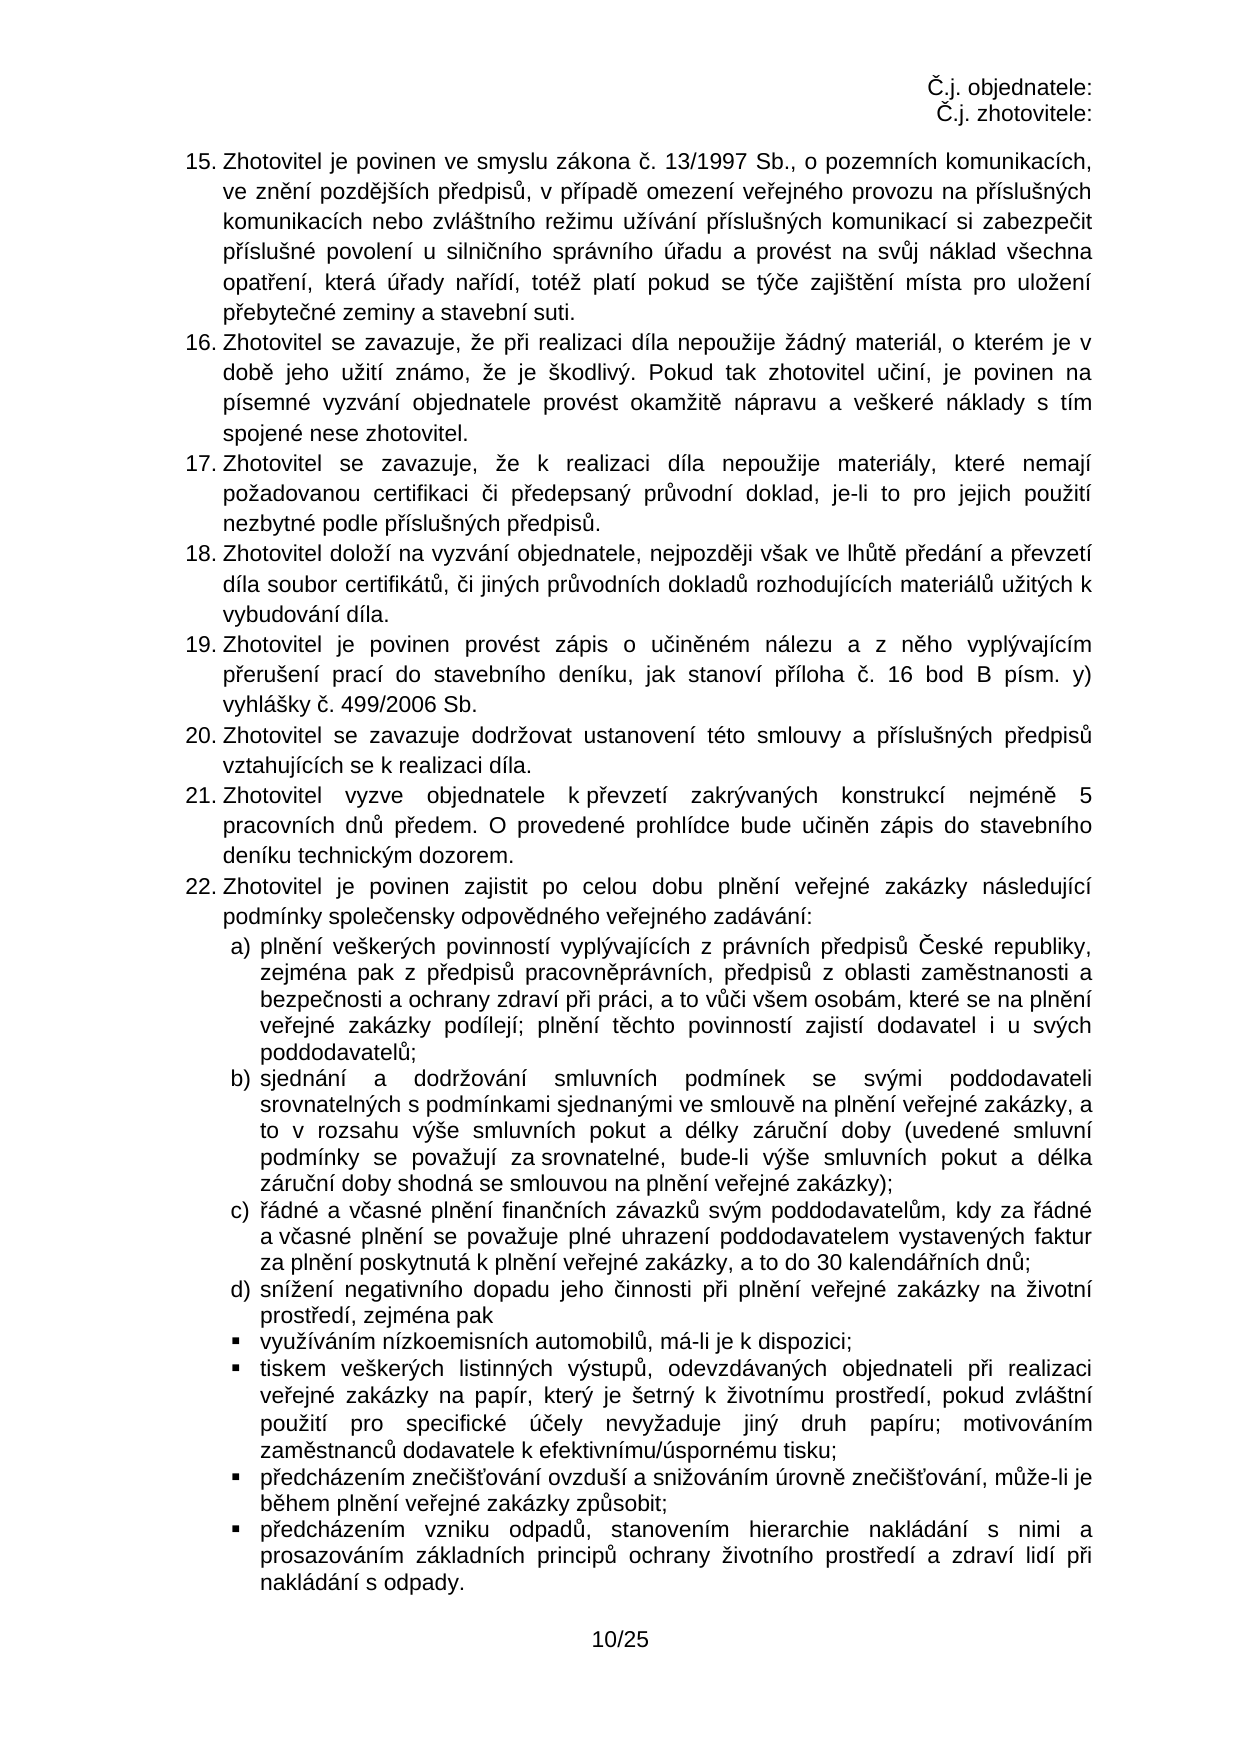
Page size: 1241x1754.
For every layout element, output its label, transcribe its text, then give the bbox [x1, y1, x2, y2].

list Zhotovitel je povinen ve smyslu zákona č. 13/1997 Sb., o pozemních komunikacích, ve znění pozdějších předpisů, v případě omezení veřejného provozu na příslušných komunikacích nebo zvláštního režimu užívání příslušných komunikací si zabezpečit příslušné povolení u silničního správního úřadu a provést na svůj náklad všechna opatření, která úřady nařídí, totéž platí pokud se týče zajištění místa pro uložení přebytečné zeminy a stavební suti. [185, 148, 1093, 325]
list využíváním nízkoemisních automobilů, má-li je k dispozici; [230, 1328, 1093, 1355]
list Zhotovitel vyzve objednatele k převzetí zakrývaných konstrukcí nejméně 5 pracovních dnů předem. O provedené prohlídce bude učiněn zápis do stavebního deníku technickým dozorem. [185, 782, 1093, 869]
list Zhotovitel se zavazuje, že k realizaci díla nepoužije materiály, které nemají požadovanou certifikaci či předepsaný průvodní doklad, je-li to pro jejich použití nezbytné podle příslušných předpisů. [185, 450, 1093, 536]
list předcházením vzniku odpadů, stanovením hierarchie nakládání s nimi a prosazováním základních principů ochrany životního prostředí a zdraví lidí při nakládání s odpady. [230, 1516, 1093, 1595]
list Zhotovitel doloží na vyzvání objednatele, nejpozději však ve lhůtě předání a převzetí díla soubor certifikátů, či jiných průvodních dokladů rozhodujících materiálů užitých k vybudování díla. [185, 540, 1093, 627]
list předcházením znečišťování ovzduší a snižováním úrovně znečišťování, může-li je během plnění veřejné zakázky způsobit; [230, 1463, 1093, 1516]
list sjednání a dodržování smluvních podmínek se svými poddodavateli srovnatelných s podmínkami sjednanými ve smlouvě na plnění veřejné zakázky, a to v rozsahu výše smluvních pokut a délky záruční doby (uvedené smluvní podmínky se považují za srovnatelné, bude-li výše smluvních pokut a délka záruční doby shodná se smlouvou na plnění veřejné zakázky); [230, 1065, 1093, 1197]
list plnění veškerých povinností vyplývajících z právních předpisů České republiky, zejména pak z předpisů pracovněprávních, předpisů z oblasti zaměstnanosti a bezpečnosti a ochrany zdraví při práci, a to vůči všem osobám, které se na plnění veřejné zakázky podílejí; plnění těchto povinností zajistí dodavatel i u svých poddodavatelů; [230, 933, 1093, 1065]
list tiskem veškerých listinných výstupů, odevzdávaných objednateli při realizaci veřejné zakázky na papír, který je šetrný k životnímu prostředí, pokud zvláštní použití pro specifické účely nevyžaduje jiný druh papíru; motivováním zaměstnanců dodavatele k efektivnímu/úspornému tisku; [230, 1355, 1093, 1463]
list Zhotovitel se zavazuje, že při realizaci díla nepoužije žádný materiál, o kterém je v době jeho užití známo, že je škodlivý. Pokud tak zhotovitel učiní, je povinen na písemné vyzvání objednatele provést okamžitě nápravu a veškeré náklady s tím spojené nese zhotovitel. [185, 329, 1093, 446]
list Zhotovitel je povinen zajistit po celou dobu plnění veřejné zakázky následující podmínky společensky odpovědného veřejného zadávání: [185, 873, 1093, 929]
list Zhotovitel je povinen provést zápis o učiněném nálezu a z něho vyplývajícím přerušení prací do stavebního deníku, jak stanoví příloha č. 16 bod B písm. y) vyhlášky č. 499/2006 Sb. [185, 631, 1093, 718]
list řádné a včasné plnění finančních závazků svým poddodavatelům, kdy za řádné a včasné plnění se považuje plné uhrazení poddodavatelem vystavených faktur za plnění poskytnutá k plnění veřejné zakázky, a to do 30 kalendářních dnů; [230, 1197, 1093, 1276]
list Zhotovitel se zavazuje dodržovat ustanovení této smlouvy a příslušných předpisů vztahujících se k realizaci díla. [185, 722, 1093, 778]
list snížení negativního dopadu jeho činnosti při plnění veřejné zakázky na životní prostředí, zejména pak [230, 1276, 1093, 1328]
